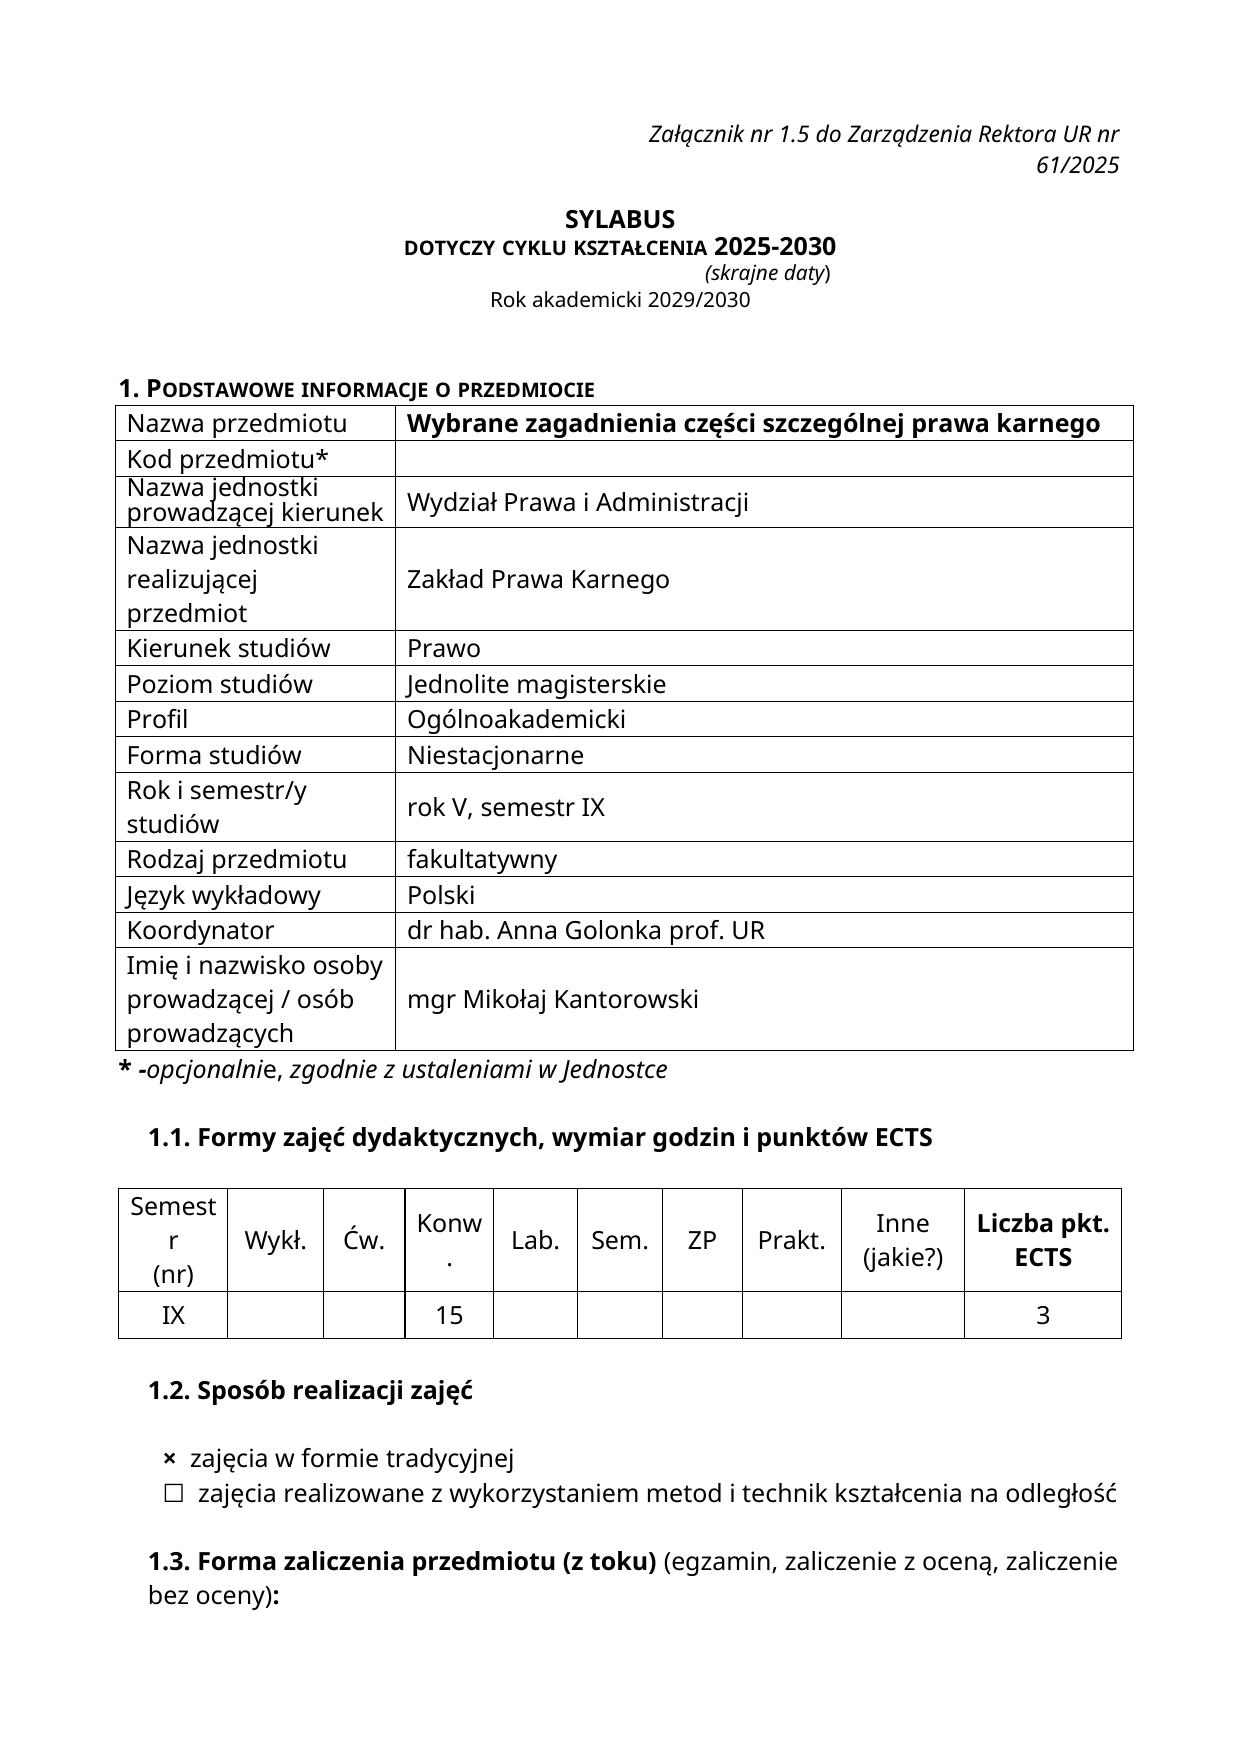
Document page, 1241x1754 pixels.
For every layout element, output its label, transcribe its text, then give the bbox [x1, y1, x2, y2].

table_cell [324, 1292, 404, 1338]
table_cell Kierunek studiów [116, 631, 395, 665]
table_cell fakultatywny [396, 842, 1133, 876]
text Załącznik nr 1.5 do Zarządzenia Rektora UR nr 61/2025 [118, 118, 1122, 181]
text 1.2. Sposób realizacji zajęć [148, 1373, 1122, 1407]
table_cell Niestacjonarne [396, 737, 1133, 772]
table_cell Koordynator [116, 913, 395, 947]
text dotyczy cyklu kształcenia 2025-2030 [118, 236, 1122, 261]
table_cell Wydział Prawa i Administracji [396, 477, 1133, 527]
table_cell Kod przedmiotu* [116, 441, 395, 476]
table_cell 3 [965, 1292, 1121, 1338]
table_cell Rok i semestr/y studiów [116, 773, 395, 841]
table_cell 15 [406, 1292, 493, 1338]
table_header Semestr (nr) [119, 1189, 227, 1291]
table_cell Forma studiów [116, 737, 395, 772]
table_header Wybrane zagadnienia części szczególnej prawa karnego [396, 406, 1133, 440]
table_cell [578, 1292, 662, 1338]
table_cell rok V, semestr IX [396, 773, 1133, 841]
table_cell Poziom studiów [116, 666, 395, 701]
table_header Liczba pkt. ECTS [965, 1189, 1121, 1291]
table_cell Prawo [396, 631, 1133, 665]
table_cell [842, 1292, 964, 1338]
text * -opcjonalnie, zgodnie z ustaleniami w Jednostce [118, 1051, 1122, 1085]
text SYLABUS [118, 201, 1122, 236]
table_cell Język wykładowy [116, 877, 395, 912]
table_cell [663, 1292, 742, 1338]
table_cell Profil [116, 702, 395, 736]
table_header Inne (jakie?) [842, 1189, 964, 1291]
text Rok akademicki 2029/2030 [118, 286, 1122, 314]
table_cell [494, 1292, 577, 1338]
text × zajęcia w formie tradycyjnej [162, 1441, 1122, 1475]
table_header Ćw. [324, 1189, 404, 1291]
table_header ZP [663, 1189, 742, 1291]
table_cell Nazwa jednostki realizującej przedmiot [116, 528, 395, 630]
table_cell IX [119, 1292, 227, 1338]
text 1.1. Formy zajęć dydaktycznych, wymiar godzin i punktów ECTS [148, 1119, 1122, 1153]
table_header Lab. [494, 1189, 577, 1291]
table_cell dr hab. Anna Golonka prof. UR [396, 913, 1133, 947]
table_header Nazwa przedmiotu [116, 406, 395, 440]
table_cell mgr Mikołaj Kantorowski [396, 948, 1133, 1050]
table_header Sem. [578, 1189, 662, 1291]
table_header Prakt. [743, 1189, 841, 1291]
text 1. Podstawowe informacje o przedmiocie [118, 371, 1122, 405]
table_cell Ogólnoakademicki [396, 702, 1133, 736]
table_header Wykł. [228, 1189, 323, 1291]
text 1.3. Forma zaliczenia przedmiotu (z toku) (egzamin, zaliczenie z oceną, zaliczenie bez oceny): [148, 1543, 1152, 1611]
table_cell [228, 1292, 323, 1338]
table_cell Rodzaj przedmiotu [116, 842, 395, 876]
table_cell Nazwa jednostki prowadzącej kierunek [116, 477, 395, 527]
table_cell Polski [396, 877, 1133, 912]
table_cell [743, 1292, 841, 1338]
table_cell [396, 441, 1133, 476]
text (skrajne daty) [339, 261, 1122, 286]
table_header Konw. [406, 1189, 493, 1291]
table_cell Jednolite magisterskie [396, 666, 1133, 701]
table_cell Imię i nazwisko osoby prowadzącej / osób prowadzących [116, 948, 395, 1050]
text ☐ zajęcia realizowane z wykorzystaniem metod i technik kształcenia na odległość [162, 1475, 1122, 1509]
table_cell Zakład Prawa Karnego [396, 528, 1133, 630]
